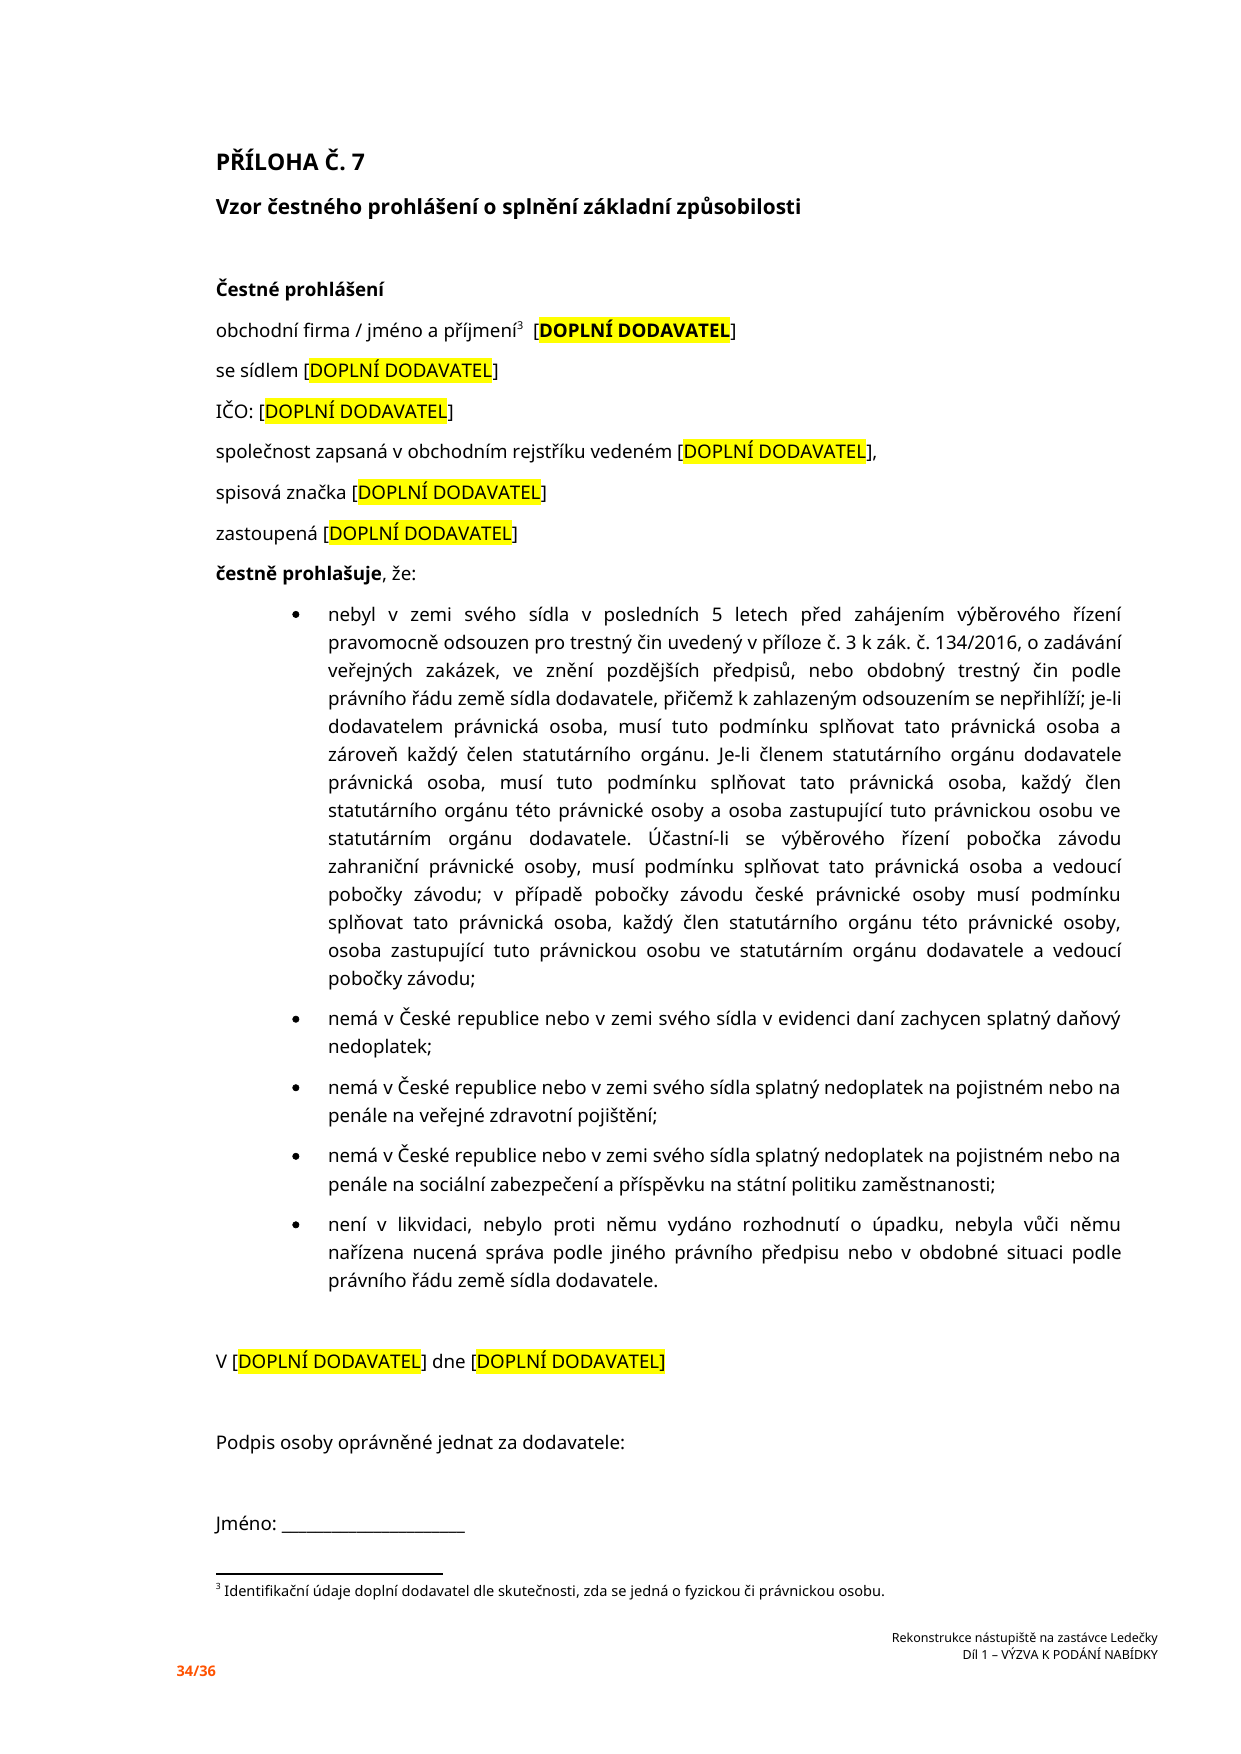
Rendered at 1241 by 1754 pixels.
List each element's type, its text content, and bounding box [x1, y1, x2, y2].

text Příloha č. 7 [216, 146, 1122, 177]
text čestně prohlašuje, že: [216, 560, 1122, 586]
text zastoupená [DOPLNÍ DODAVATEL] [512, 520, 1122, 545]
text obchodní firma / jméno a příjmení [DOPLNÍ DODAVATEL] [730, 317, 1122, 343]
text nemá v České republice nebo v zemi svého sídla v evidenci daní zachycen splatný daňový nedoplatek; [292, 1006, 1122, 1059]
text společnost zapsaná v obchodním rejstříku vedeném [DOPLNÍ DODAVATEL], [866, 439, 1122, 464]
text nebyl v zemi svého sídla v posledních 5 letech před zahájením výběrového řízení pravomocně odsouzen pro trestný čin uvedený v příloze č. 3 k zák. č. 134/2016, o zadávání veřejných zakázek, ve znění pozdějších předpisů, nebo obdobný trestný čin podle právního řádu země sídla dodavatele, přičemž k zahlazeným odsouzením se nepřihlíží; je-li dodavatelem právnická osoba, musí tuto podmínku splňovat tato právnická osoba a zároveň každý čelen statutárního orgánu. Je-li členem statutárního orgánu dodavatele právnická osoba, musí tuto podmínku splňovat tato právnická osoba, každý člen statutárního orgánu této právnické osoby a osoba zastupující tuto právnickou osobu ve statutárním orgánu dodavatele. Účastní-li se výběrového řízení pobočka závodu zahraniční právnické osoby, musí podmínku splňovat tato právnická osoba a vedoucí pobočky závodu; v případě pobočky závodu české právnické osoby musí podmínku splňovat tato právnická osoba, každý člen statutárního orgánu této právnické osoby, osoba zastupující tuto právnickou osobu ve statutárním orgánu dodavatele a vedoucí pobočky závodu; [292, 601, 1122, 991]
text se sídlem [DOPLNÍ DODAVATEL] [216, 358, 309, 383]
text společnost zapsaná v obchodním rejstříku vedeném [DOPLNÍ DODAVATEL], [216, 439, 683, 464]
text Čestné prohlášení [216, 277, 1122, 302]
text spisová značka [DOPLNÍ DODAVATEL] [541, 479, 1122, 505]
text V [DOPLNÍ DODAVATEL] dne [DOPLNÍ DODAVATEL] [216, 1348, 1122, 1374]
text se sídlem [DOPLNÍ DODAVATEL] [492, 358, 1122, 383]
text nemá v České republice nebo v zemi svého sídla splatný nedoplatek na pojistném nebo na penále na veřejné zdravotní pojištění; [292, 1074, 1122, 1128]
text Jméno: ______________________ [216, 1511, 1122, 1536]
text nemá v České republice nebo v zemi svého sídla splatný nedoplatek na pojistném nebo na penále na sociální zabezpečení a příspěvku na státní politiku zaměstnanosti; [292, 1143, 1122, 1196]
text spisová značka [DOPLNÍ DODAVATEL] [216, 479, 358, 505]
text není v likvidaci, nebylo proti němu vydáno rozhodnutí o úpadku, nebyla vůči němu nařízena nucená správa podle jiného právního předpisu nebo v obdobné situaci podle právního řádu země sídla dodavatele. [292, 1211, 1122, 1293]
text obchodní firma / jméno a příjmení [DOPLNÍ DODAVATEL] [216, 317, 539, 343]
text Vzor čestného prohlášení o splnění základní způsobilosti [216, 192, 1122, 221]
text IČO: [DOPLNÍ DODAVATEL] [447, 398, 1122, 424]
text Podpis osoby oprávněné jednat za dodavatele: [216, 1429, 1122, 1455]
text zastoupená [DOPLNÍ DODAVATEL] [216, 520, 329, 545]
